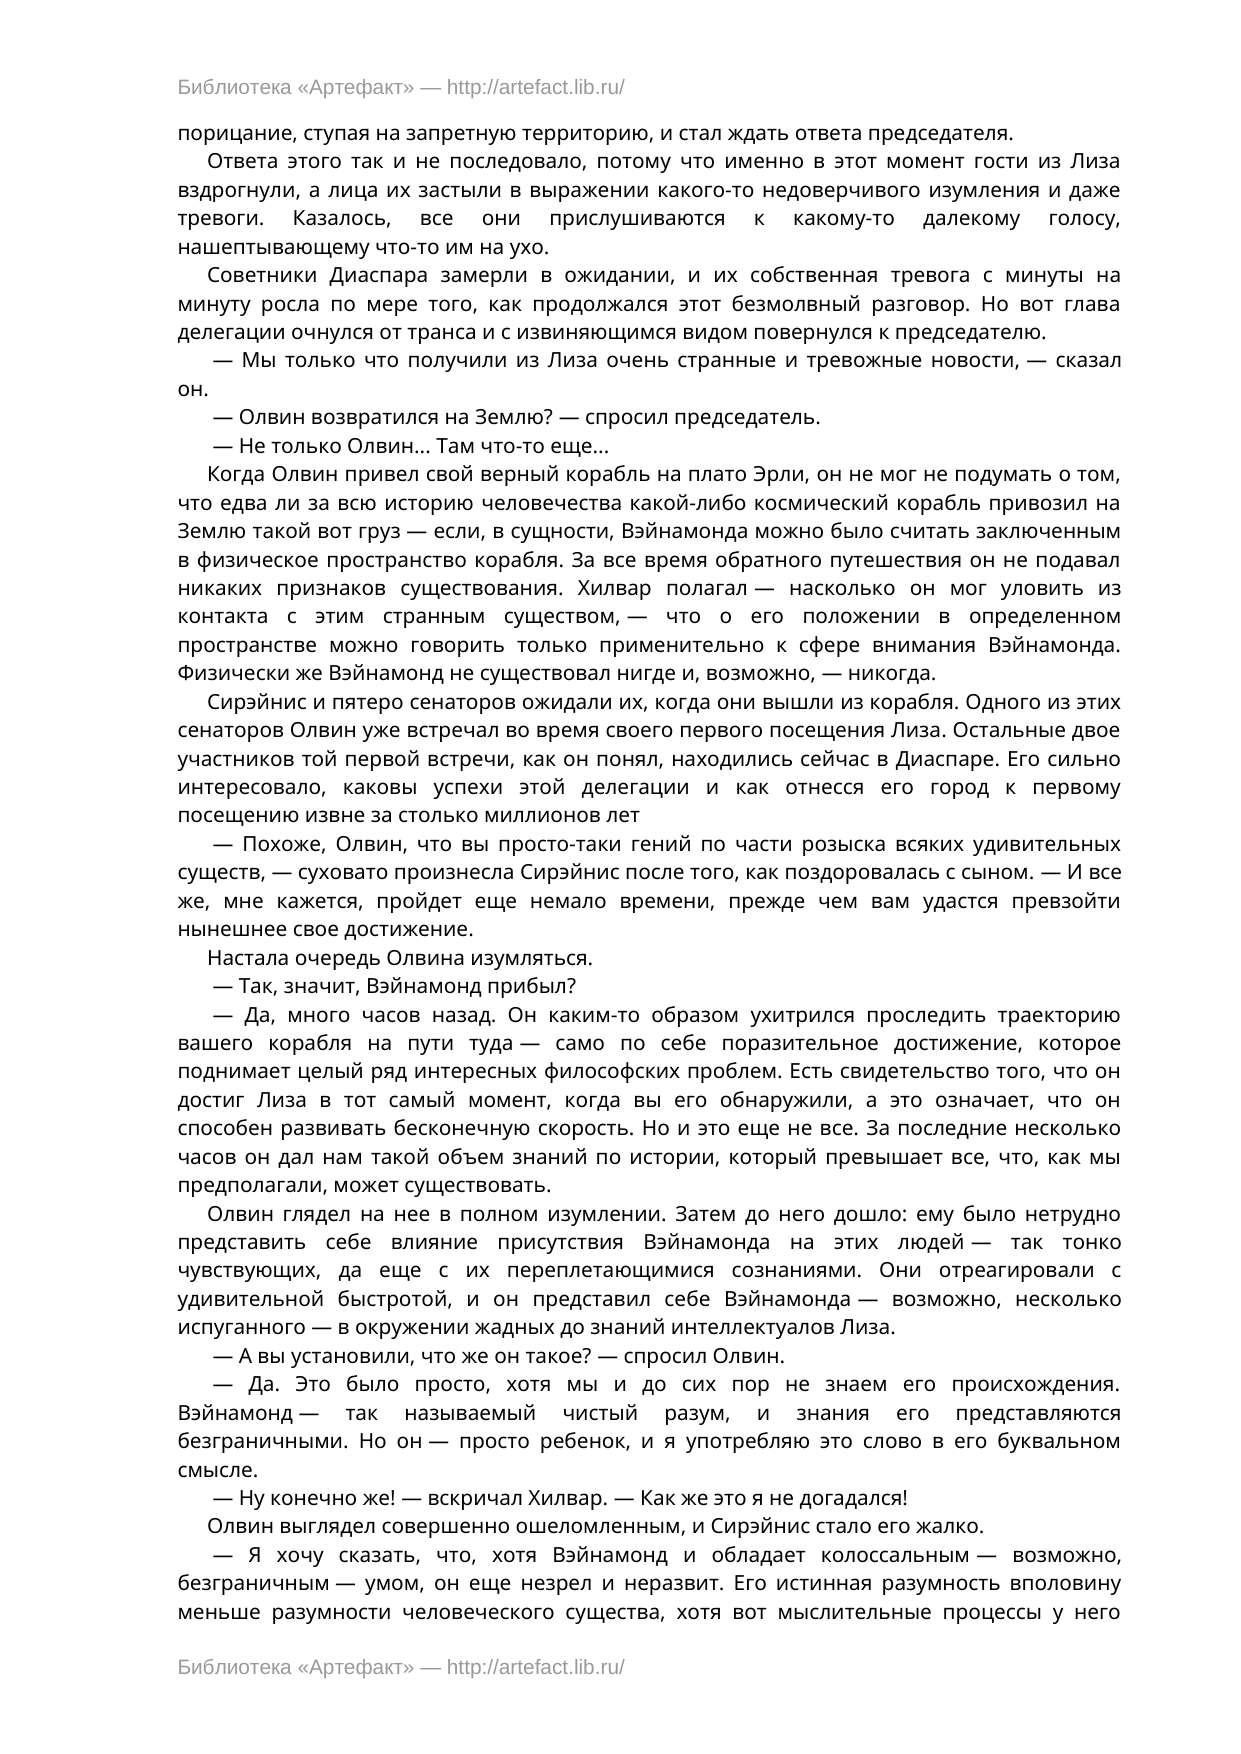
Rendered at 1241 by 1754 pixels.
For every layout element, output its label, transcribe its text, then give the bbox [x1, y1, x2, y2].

text Советники Диаспара замерли в ожидании, и их собственная тревога с минуты на минуту росла по мере того, как продолжался этот безмолвный разговор. Но вот глава делегации очнулся от транса и с извиняющимся видом повернулся к председателю. [177, 260, 1122, 346]
text Олвин глядел на нее в полном изумлении. Затем до него дошло: ему было нетрудно представить себе влияние присутствия Вэйнамонда на этих людей — так тонко чувствующих, да еще с их переплетающимися сознаниями. Они отреагировали с удивительной быстротой, и он представил себе Вэйнамонда — возможно, несколько испуганного — в окружении жадных до знаний интеллектуалов Лиза. [177, 1199, 1122, 1341]
text — Не только Олвин... Там что-то еще... [177, 431, 1122, 459]
text — Ну конечно же! — вскричал Хилвар. — Как же это я не догадался! [177, 1483, 1122, 1512]
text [177, 1540, 1122, 1625]
text — Да, много часов назад. Он каким-то образом ухитрился проследить траекторию вашего корабля на пути туда — само по себе поразительное достижение, которое поднимает целый ряд интересных философских проблем. Есть свидетельство того, что он достиг Лиза в тот самый момент, когда вы его обнаружили, а это означает, что он способен развивать бесконечную скорость. Но и это еще не все. За последние несколько часов он дал нам такой объем знаний по истории, который превышает все, что, как мы предполагали, может существовать. [177, 1000, 1122, 1199]
text Когда Олвин привел свой верный корабль на плато Эрли, он не мог не подумать о том, что едва ли за всю историю человечества какой-либо космический корабль привозил на Землю такой вот груз — если, в сущности, Вэйнамонда можно было считать заключенным в физическое пространство корабля. За все время обратного путешествия он не подавал никаких признаков существования. Хилвар полагал — насколько он мог уловить из контакта с этим странным существом, — что о его положении в определенном пространстве можно говорить только применительно к сфере внимания Вэйнамонда. Физически же Вэйнамонд не существовал нигде и, возможно, — никогда. [177, 459, 1122, 687]
text Сирэйнис и пятеро сенаторов ожидали их, когда они вышли из корабля. Одного из этих сенаторов Олвин уже встречал во время своего первого посещения Лиза. Остальные двое участников той первой встречи, как он понял, находились сейчас в Диаспаре. Его сильно интересовало, каковы успехи этой делегации и как отнесся его город к первому посещению извне за столько миллионов лет [177, 687, 1122, 829]
text Настала очередь Олвина изумляться. [177, 943, 1122, 971]
text — А вы установили, что же он такое? — спросил Олвин. [177, 1341, 1122, 1369]
text — Так, значит, Вэйнамонд прибыл? [177, 971, 1122, 1000]
text Олвин выглядел совершенно ошеломленным, и Сирэйнис стало его жалко. [177, 1512, 1122, 1540]
text — Мы только что получили из Лиза очень странные и тревожные новости, — сказал он. [177, 346, 1122, 402]
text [177, 118, 1122, 147]
text — Олвин возвратился на Землю? — спросил председатель. [177, 402, 1122, 431]
text Ответа этого так и не последовало, потому что именно в этот момент гости из Лиза вздрогнули, а лица их застыли в выражении какого-то недоверчивого изумления и даже тревоги. Казалось, все они прислушиваются к какому-то далекому голосу, нашептывающему что-то им на ухо. [177, 147, 1122, 260]
text — Да. Это было просто, хотя мы и до сих пор не знаем его происхождения. Вэйнамонд — так называемый чистый разум, и знания его представляются безграничными. Но он — просто ребенок, и я употребляю это слово в его буквальном смысле. [177, 1369, 1122, 1483]
text — Похоже, Олвин, что вы просто-таки гений по части розыска всяких удивительных существ, — суховато произнесла Сирэйнис после того, как поздоровалась с сыном. — И все же, мне кажется, пройдет еще немало времени, прежде чем вам удастся превзойти нынешнее свое достижение. [177, 829, 1122, 943]
